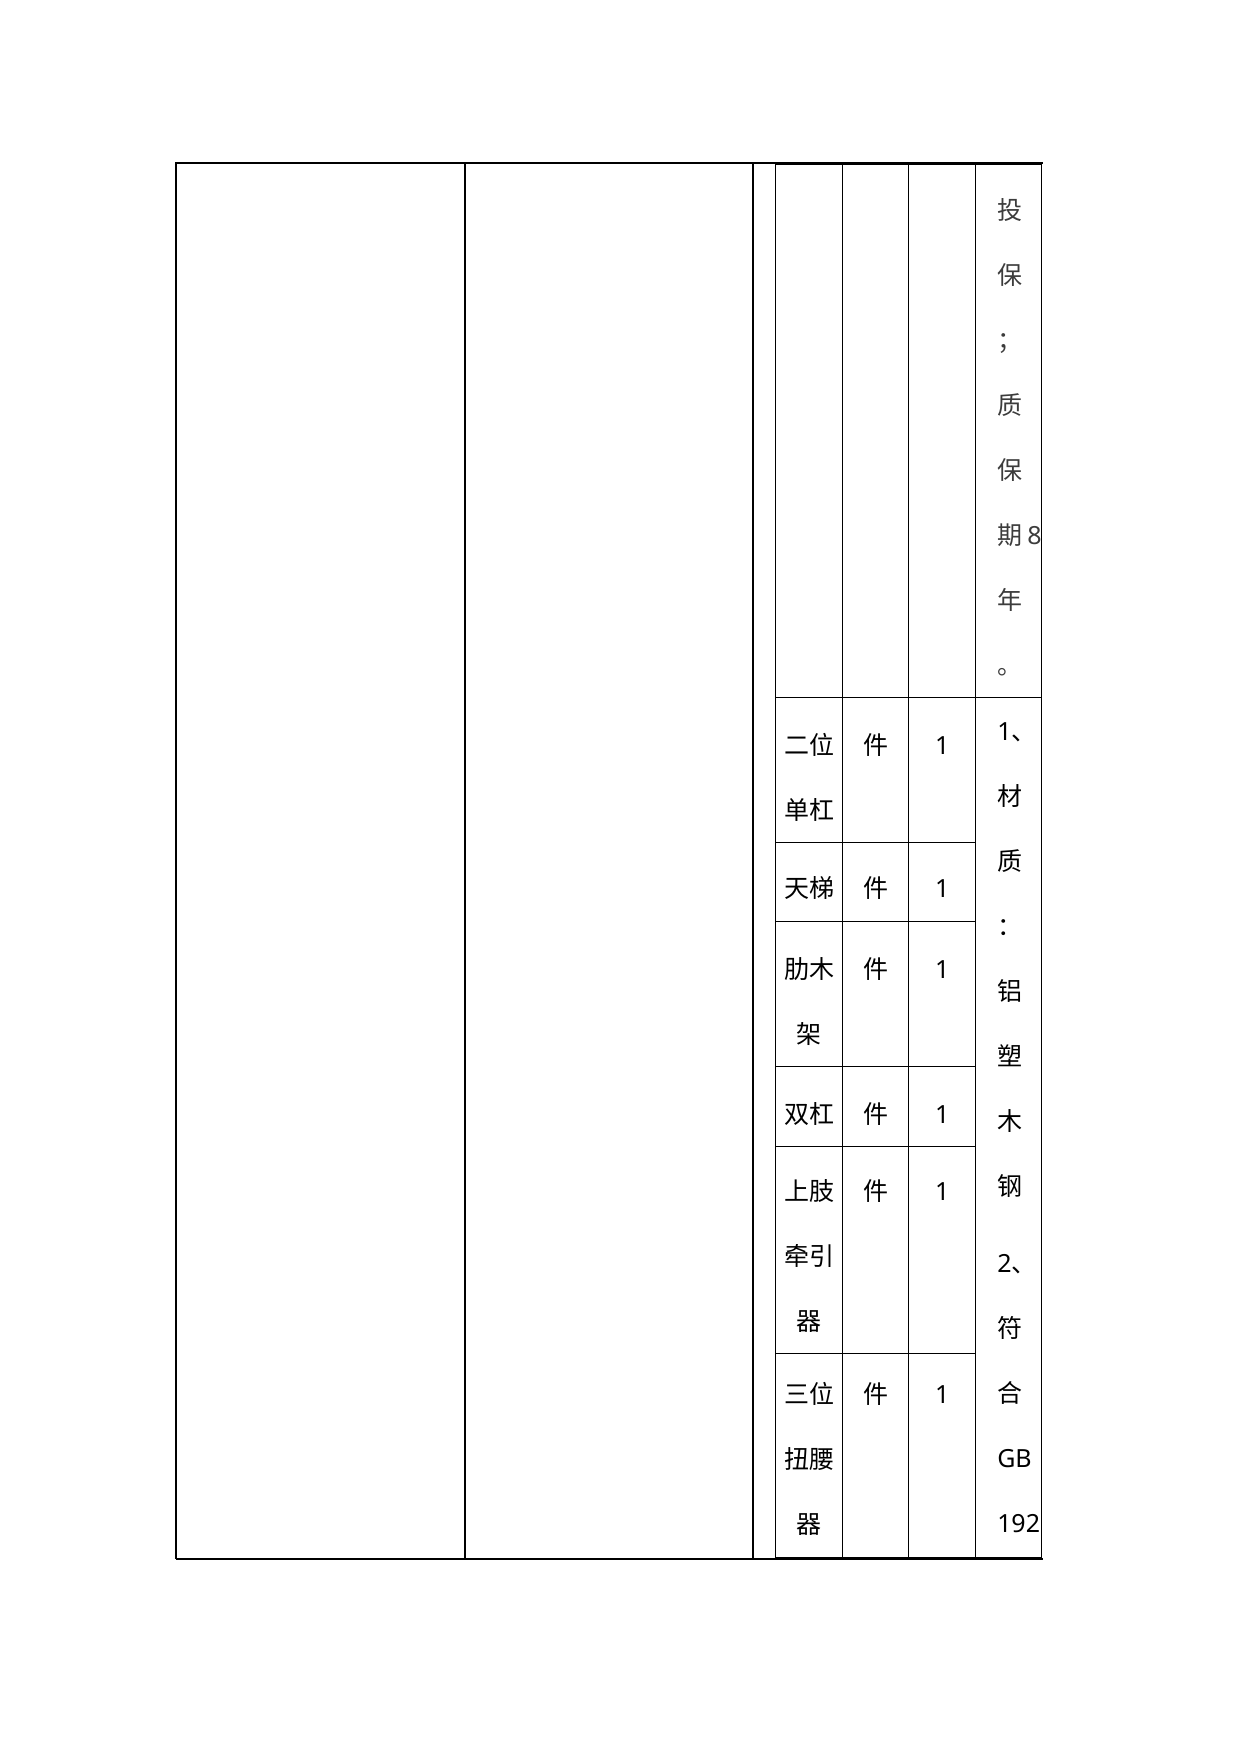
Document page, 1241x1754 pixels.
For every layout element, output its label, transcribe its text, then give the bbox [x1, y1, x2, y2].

table_cell [776, 1147, 842, 1353]
table_cell [909, 922, 975, 1066]
table_cell [843, 165, 908, 697]
table_cell [909, 1354, 975, 1557]
table_cell [976, 165, 1041, 697]
table_cell [843, 922, 908, 1066]
table_cell [909, 1067, 975, 1146]
table_cell [976, 698, 1041, 1557]
table_cell 1 [177, 164, 464, 1558]
table_cell [843, 1354, 908, 1557]
table_cell [909, 843, 975, 921]
table_cell [843, 843, 908, 921]
table_cell [909, 1147, 975, 1353]
table_cell [776, 1067, 842, 1146]
table_cell [843, 698, 908, 842]
table_cell [909, 698, 975, 842]
table_cell [754, 164, 775, 1558]
table_cell [843, 1147, 908, 1353]
table_cell [776, 165, 842, 697]
table_cell [776, 843, 842, 921]
table_cell [776, 698, 842, 842]
table_cell [909, 165, 975, 697]
table_cell [776, 1354, 842, 1557]
table_cell [466, 164, 752, 1558]
table_cell [843, 1067, 908, 1146]
table_cell [776, 922, 842, 1066]
